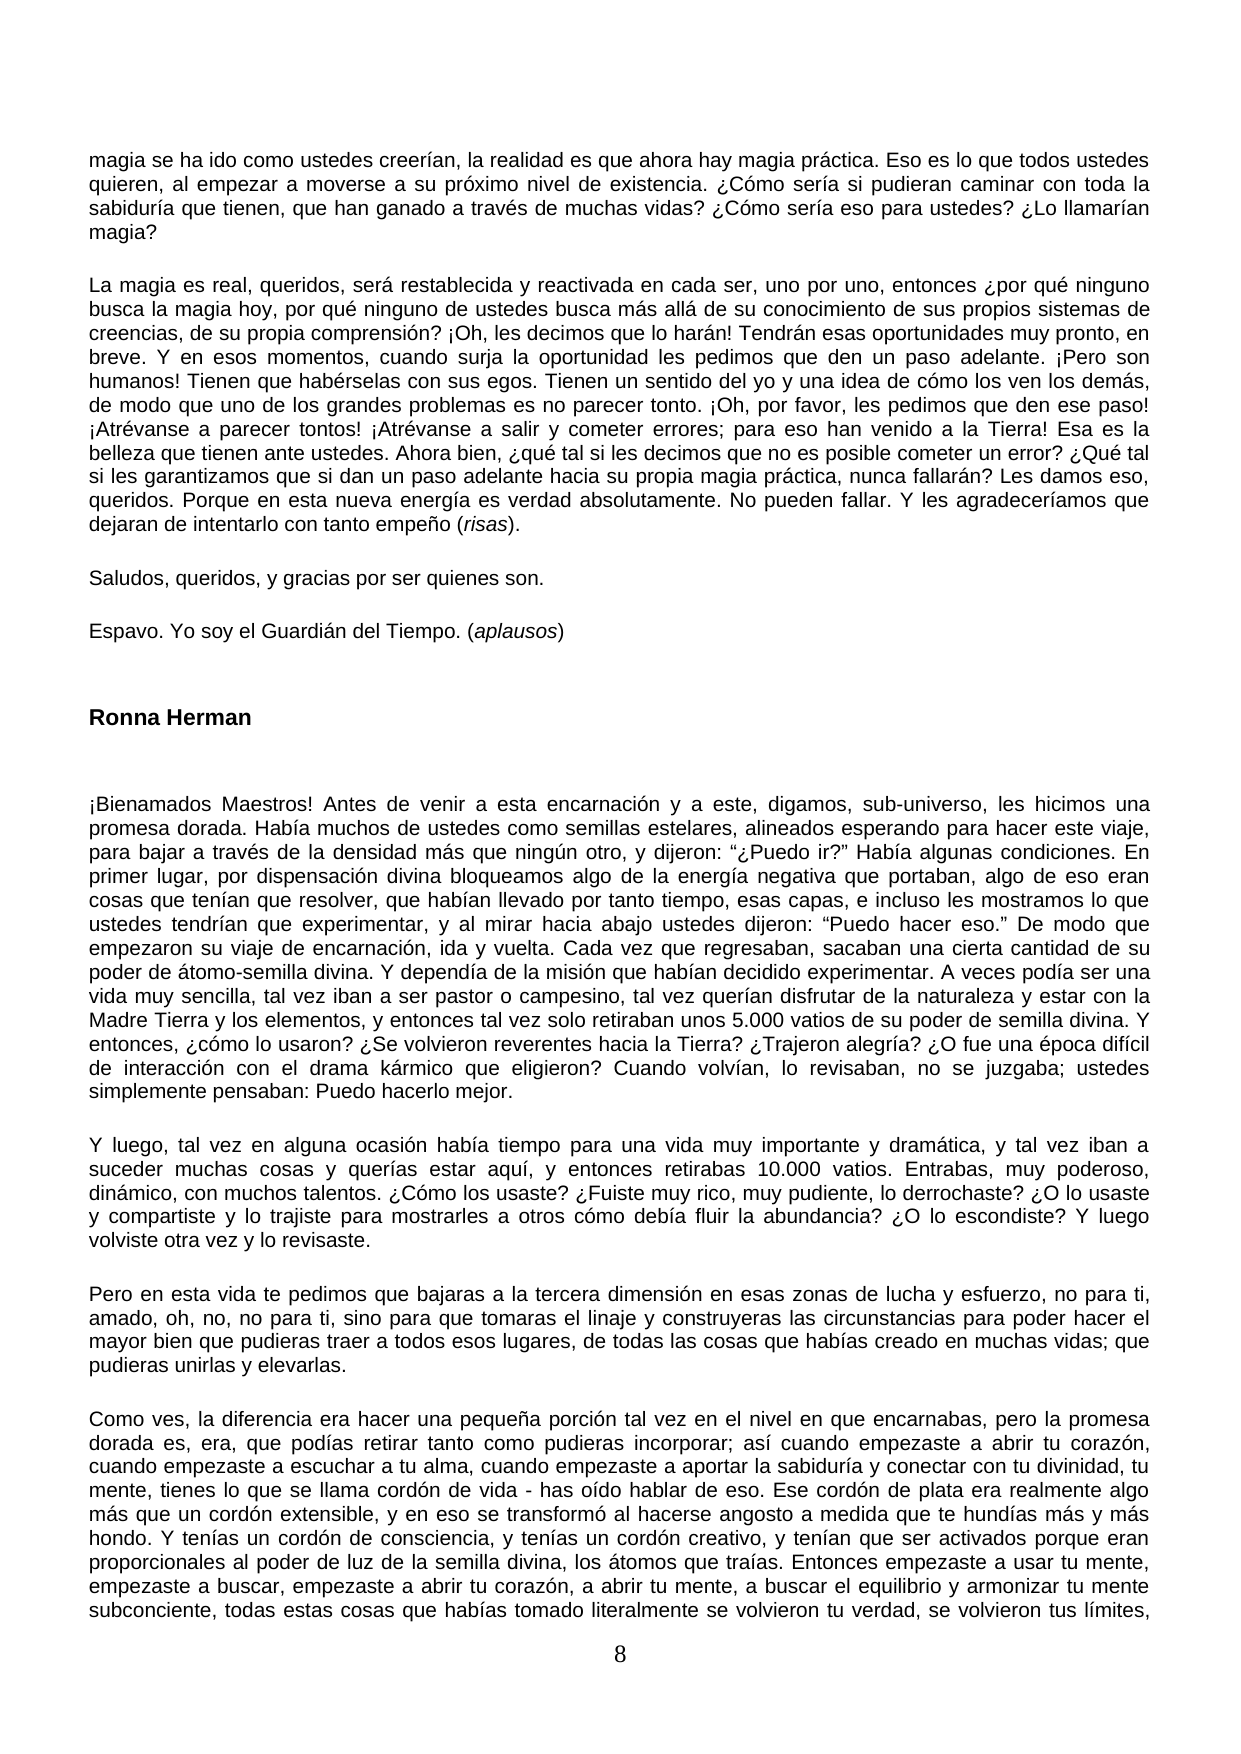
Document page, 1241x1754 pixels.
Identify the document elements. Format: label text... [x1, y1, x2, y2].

text Ronna Herman [89, 704, 1152, 730]
text Saludos, queridos, y gracias por ser quienes son. [89, 565, 1152, 589]
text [89, 1406, 1152, 1622]
text La magia es real, queridos, será restablecida y reactivada en cada ser, uno por uno, entonces ¿por qué ninguno busca la magia hoy, por qué ninguno de ustedes busca más allá de su conocimiento de sus propios sistemas de creencias, de su propia comprensión? ¡Oh, les decimos que lo harán! Tendrán esas oportunidades muy pronto, en breve. Y en esos momentos, cuando surja la oportunidad les pedimos que den un paso adelante. ¡Pero son humanos! Tienen que habérselas con sus egos. Tienen un sentido del yo y una idea de cómo los ven los demás, de modo que uno de los grandes problemas es no parecer tonto. ¡Oh, por favor, les pedimos que den ese paso! ¡Atrévanse a parecer tontos! ¡Atrévanse a salir y cometer errores; para eso han venido a la Tierra! Esa es la belleza que tienen ante ustedes. Ahora bien, ¿qué tal si les decimos que no es posible cometer un error? ¿Qué tal si les garantizamos que si dan un paso adelante hacia su propia magia práctica, nunca fallarán? Les damos eso, queridos. Porque en esta nueva energía es verdad absolutamente. No pueden fallar. Y les agradeceríamos que dejaran de intentarlo con tanto empeño (risas). [89, 273, 1152, 536]
text ¡Bienamados Maestros! Antes de venir a esta encarnación y a este, digamos, sub-universo, les hicimos una promesa dorada. Había muchos de ustedes como semillas estelares, alineados esperando para hacer este viaje, para bajar a través de la densidad más que ningún otro, y dijeron: “¿Puedo ir?” Había algunas condiciones. En primer lugar, por dispensación divina bloqueamos algo de la energía negativa que portaban, algo de eso eran cosas que tenían que resolver, que habían llevado por tanto tiempo, esas capas, e incluso les mostramos lo que ustedes tendrían que experimentar, y al mirar hacia abajo ustedes dijeron: “Puedo hacer eso.” De modo que empezaron su viaje de encarnación, ida y vuelta. Cada vez que regresaban, sacaban una cierta cantidad de su poder de átomo-semilla divina. Y dependía de la misión que habían decidido experimentar. A veces podía ser una vida muy sencilla, tal vez iban a ser pastor o campesino, tal vez querían disfrutar de la naturaleza y estar con la Madre Tierra y los elementos, y entonces tal vez solo retiraban unos 5.000 vatios de su poder de semilla divina. Y entonces, ¿cómo lo usaron? ¿Se volvieron reverentes hacia la Tierra? ¿Trajeron alegría? ¿O fue una época difícil de interacción con el drama kármico que eligieron? Cuando volvían, lo revisaban, no se juzgaba; ustedes simplemente pensaban: Puedo hacerlo mejor. [89, 792, 1152, 1103]
text Y luego, tal vez en alguna ocasión había tiempo para una vida muy importante y dramática, y tal vez iban a suceder muchas cosas y querías estar aquí, y entonces retirabas 10.000 vatios. Entrabas, muy poderoso, dinámico, con muchos talentos. ¿Cómo los usaste? ¿Fuiste muy rico, muy pudiente, lo derrochaste? ¿O lo usaste y compartiste y lo trajiste para mostrarles a otros cómo debía fluir la abundancia? ¿O lo escondiste? Y luego volviste otra vez y lo revisaste. [89, 1132, 1152, 1252]
text Espavo. Yo soy el Guardián del Tiempo. (aplausos) [89, 618, 1152, 642]
text Pero en esta vida te pedimos que bajaras a la tercera dimensión en esas zonas de lucha y esfuerzo, no para ti, amado, oh, no, no para ti, sino para que tomaras el linaje y construyeras las circunstancias para poder hacer el mayor bien que pudieras traer a todos esos lugares, de todas las cosas que habías creado en muchas vidas; que pudieras unirlas y elevarlas. [89, 1281, 1152, 1377]
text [89, 148, 1152, 243]
